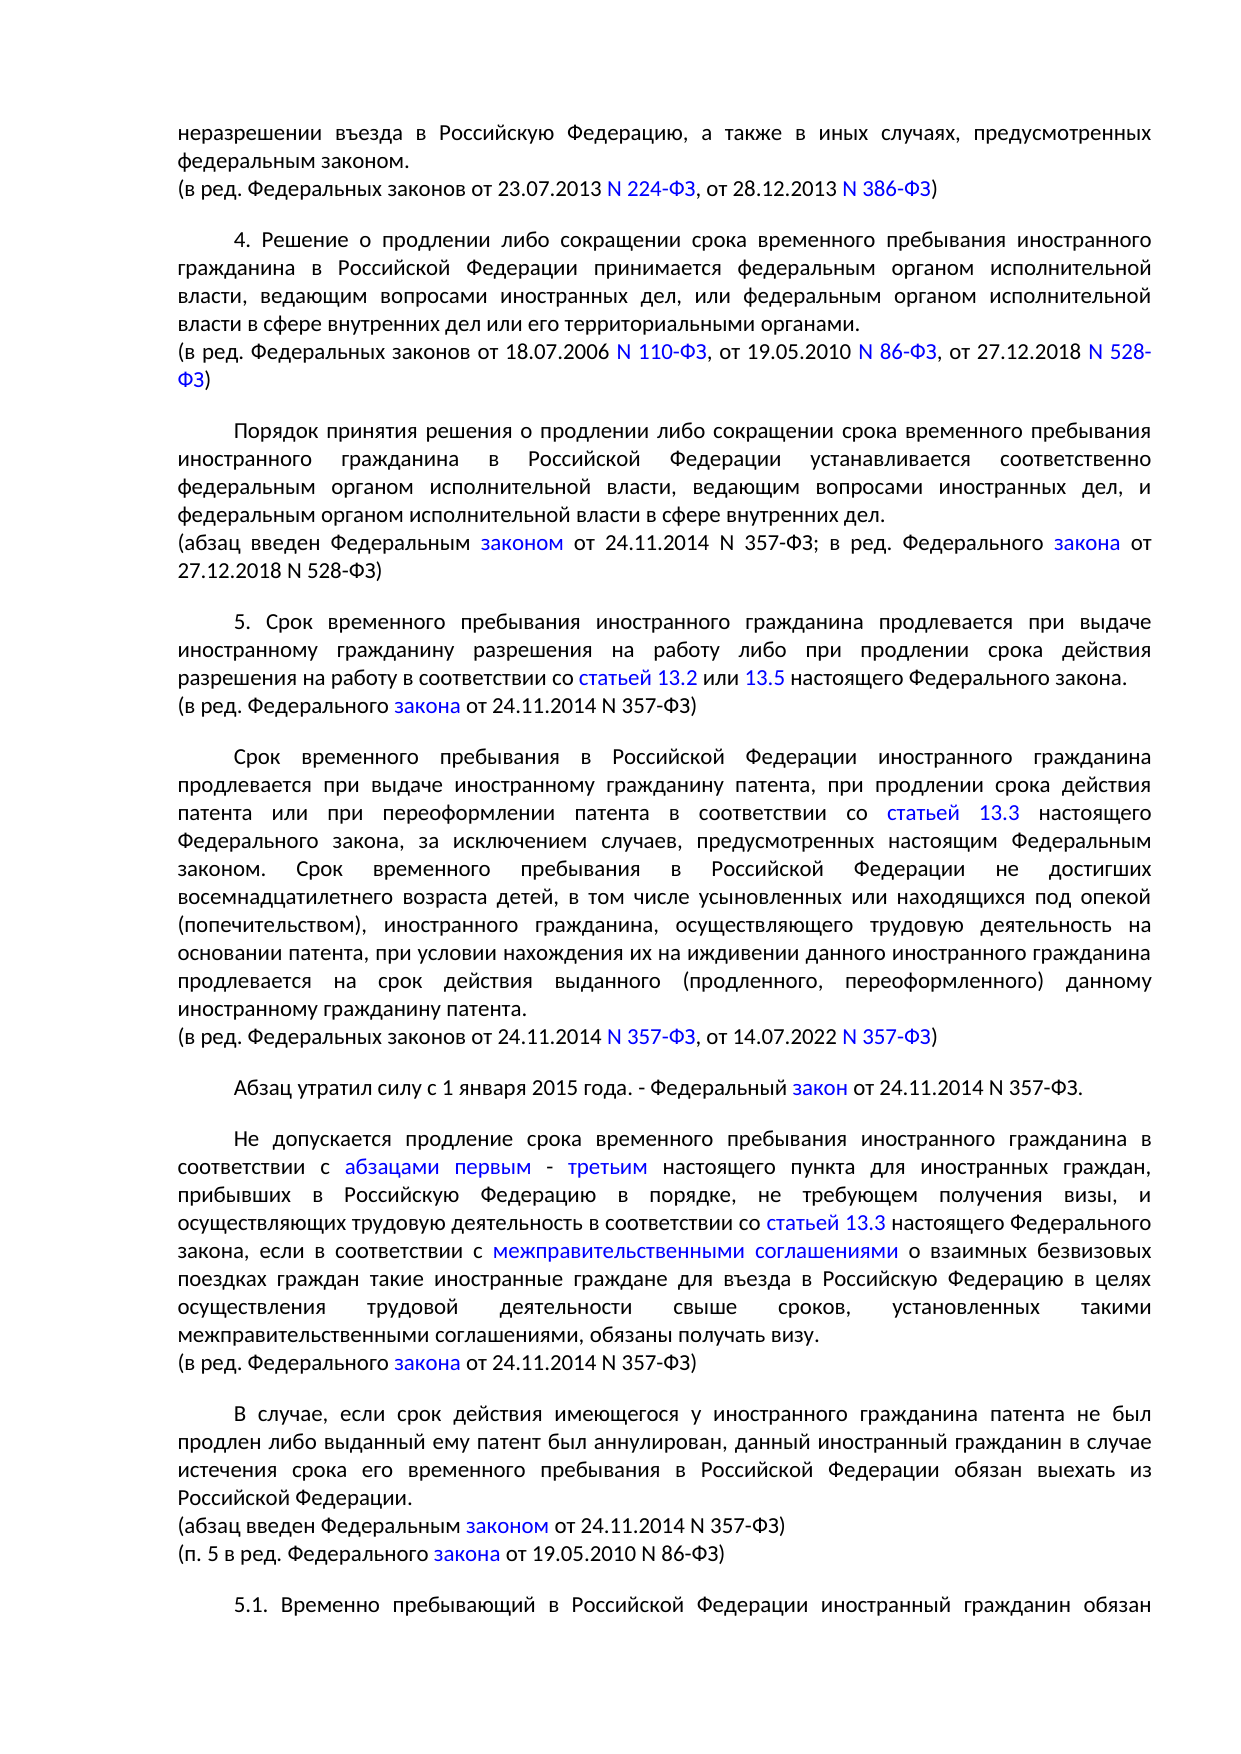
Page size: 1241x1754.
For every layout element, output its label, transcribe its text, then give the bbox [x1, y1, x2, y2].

text (в ред. Федеральных законов от 23.07.2013 N 224-ФЗ, от 28.12.2013 N 386-ФЗ) [177, 174, 1152, 202]
text 5. Срок временного пребывания иностранного гражданина продлевается при выдаче иностранному гражданину разрешения на работу либо при продлении срока действия разрешения на работу в соответствии со статьей 13.2 или 13.5 настоящего Федерального закона. [177, 607, 1152, 691]
text (в ред. Федерального закона от 24.11.2014 N 357-ФЗ) [177, 1348, 1152, 1376]
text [177, 118, 1152, 174]
text (в ред. Федеральных законов от 18.07.2006 N 110-ФЗ, от 19.05.2010 N 86-ФЗ, от 27.12.2018 N 528-ФЗ) [177, 337, 1152, 393]
text Срок временного пребывания в Российской Федерации иностранного гражданина продлевается при выдаче иностранному гражданину патента, при продлении срока действия патента или при переоформлении патента в соответствии со статьей 13.3 настоящего Федерального закона, за исключением случаев, предусмотренных настоящим Федеральным законом. Срок временного пребывания в Российской Федерации не достигших восемнадцатилетнего возраста детей, в том числе усыновленных или находящихся под опекой (попечительством), иностранного гражданина, осуществляющего трудовую деятельность на основании патента, при условии нахождения их на иждивении данного иностранного гражданина продлевается на срок действия выданного (продленного, переоформленного) данному иностранному гражданину патента. [177, 742, 1152, 1022]
text Не допускается продление срока временного пребывания иностранного гражданина в соответствии с абзацами первым - третьим настоящего пункта для иностранных граждан, прибывших в Российскую Федерацию в порядке, не требующем получения визы, и осуществляющих трудовую деятельность в соответствии со статьей 13.3 настоящего Федерального закона, если в соответствии с межправительственными соглашениями о взаимных безвизовых поездках граждан такие иностранные граждане для въезда в Российскую Федерацию в целях осуществления трудовой деятельности свыше сроков, установленных такими межправительственными соглашениями, обязаны получать визу. [177, 1124, 1152, 1348]
text (в ред. Федеральных законов от 24.11.2014 N 357-ФЗ, от 14.07.2022 N 357-ФЗ) [177, 1022, 1152, 1050]
text (п. 5 в ред. Федерального закона от 19.05.2010 N 86-ФЗ) [177, 1539, 1152, 1567]
text Абзац утратил силу с 1 января 2015 года. - Федеральный закон от 24.11.2014 N 357-ФЗ. [177, 1073, 1152, 1101]
text (абзац введен Федеральным законом от 24.11.2014 N 357-ФЗ) [177, 1511, 1152, 1539]
text (в ред. Федерального закона от 24.11.2014 N 357-ФЗ) [177, 691, 1152, 719]
text 4. Решение о продлении либо сокращении срока временного пребывания иностранного гражданина в Российской Федерации принимается федеральным органом исполнительной власти, ведающим вопросами иностранных дел, или федеральным органом исполнительной власти в сфере внутренних дел или его территориальными органами. [177, 225, 1152, 337]
text (абзац введен Федеральным законом от 24.11.2014 N 357-ФЗ; в ред. Федерального закона от 27.12.2018 N 528-ФЗ) [177, 528, 1152, 584]
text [177, 1590, 1152, 1618]
text Порядок принятия решения о продлении либо сокращении срока временного пребывания иностранного гражданина в Российской Федерации устанавливается соответственно федеральным органом исполнительной власти, ведающим вопросами иностранных дел, и федеральным органом исполнительной власти в сфере внутренних дел. [177, 416, 1152, 528]
text В случае, если срок действия имеющегося у иностранного гражданина патента не был продлен либо выданный ему патент был аннулирован, данный иностранный гражданин в случае истечения срока его временного пребывания в Российской Федерации обязан выехать из Российской Федерации. [177, 1399, 1152, 1511]
